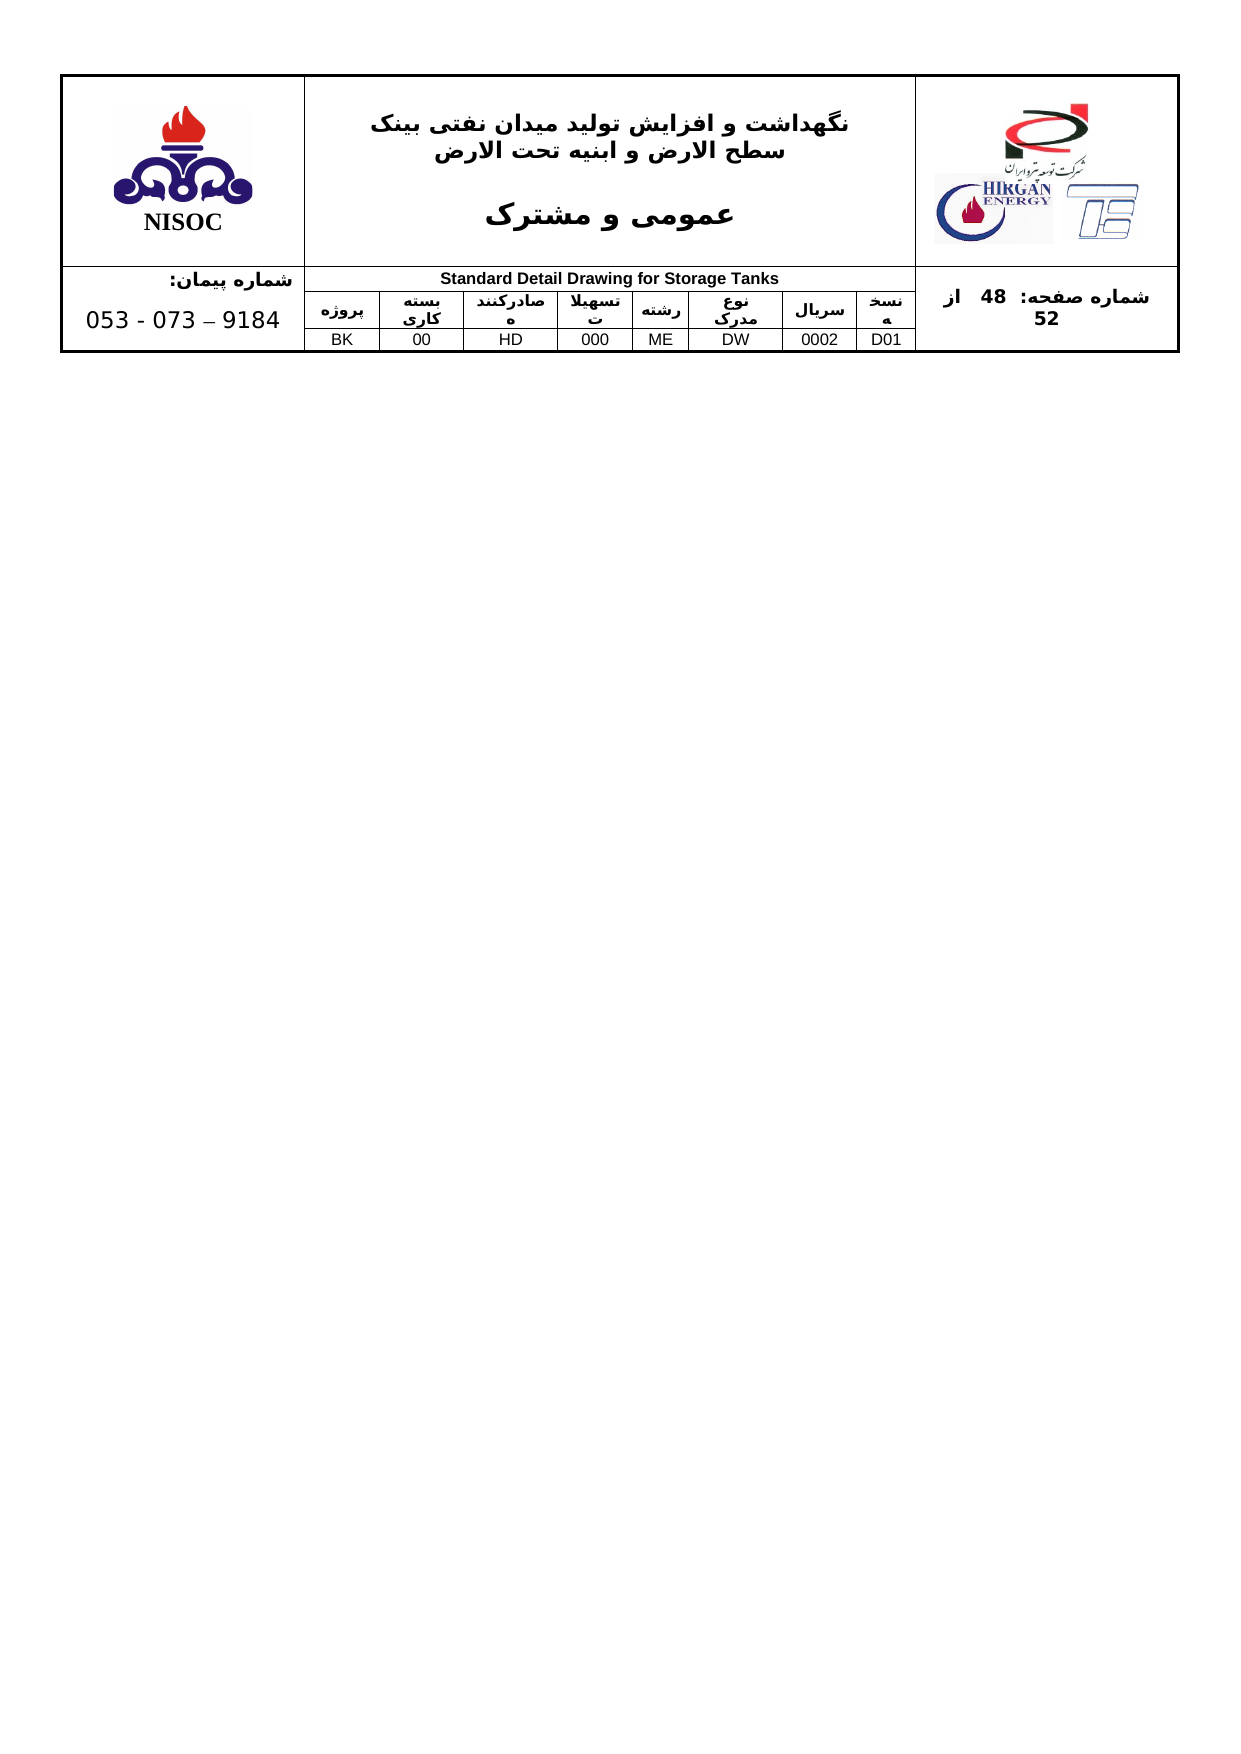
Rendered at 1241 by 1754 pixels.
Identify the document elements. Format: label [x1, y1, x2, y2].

picture [113, 106, 253, 208]
picture [934, 103, 1089, 244]
